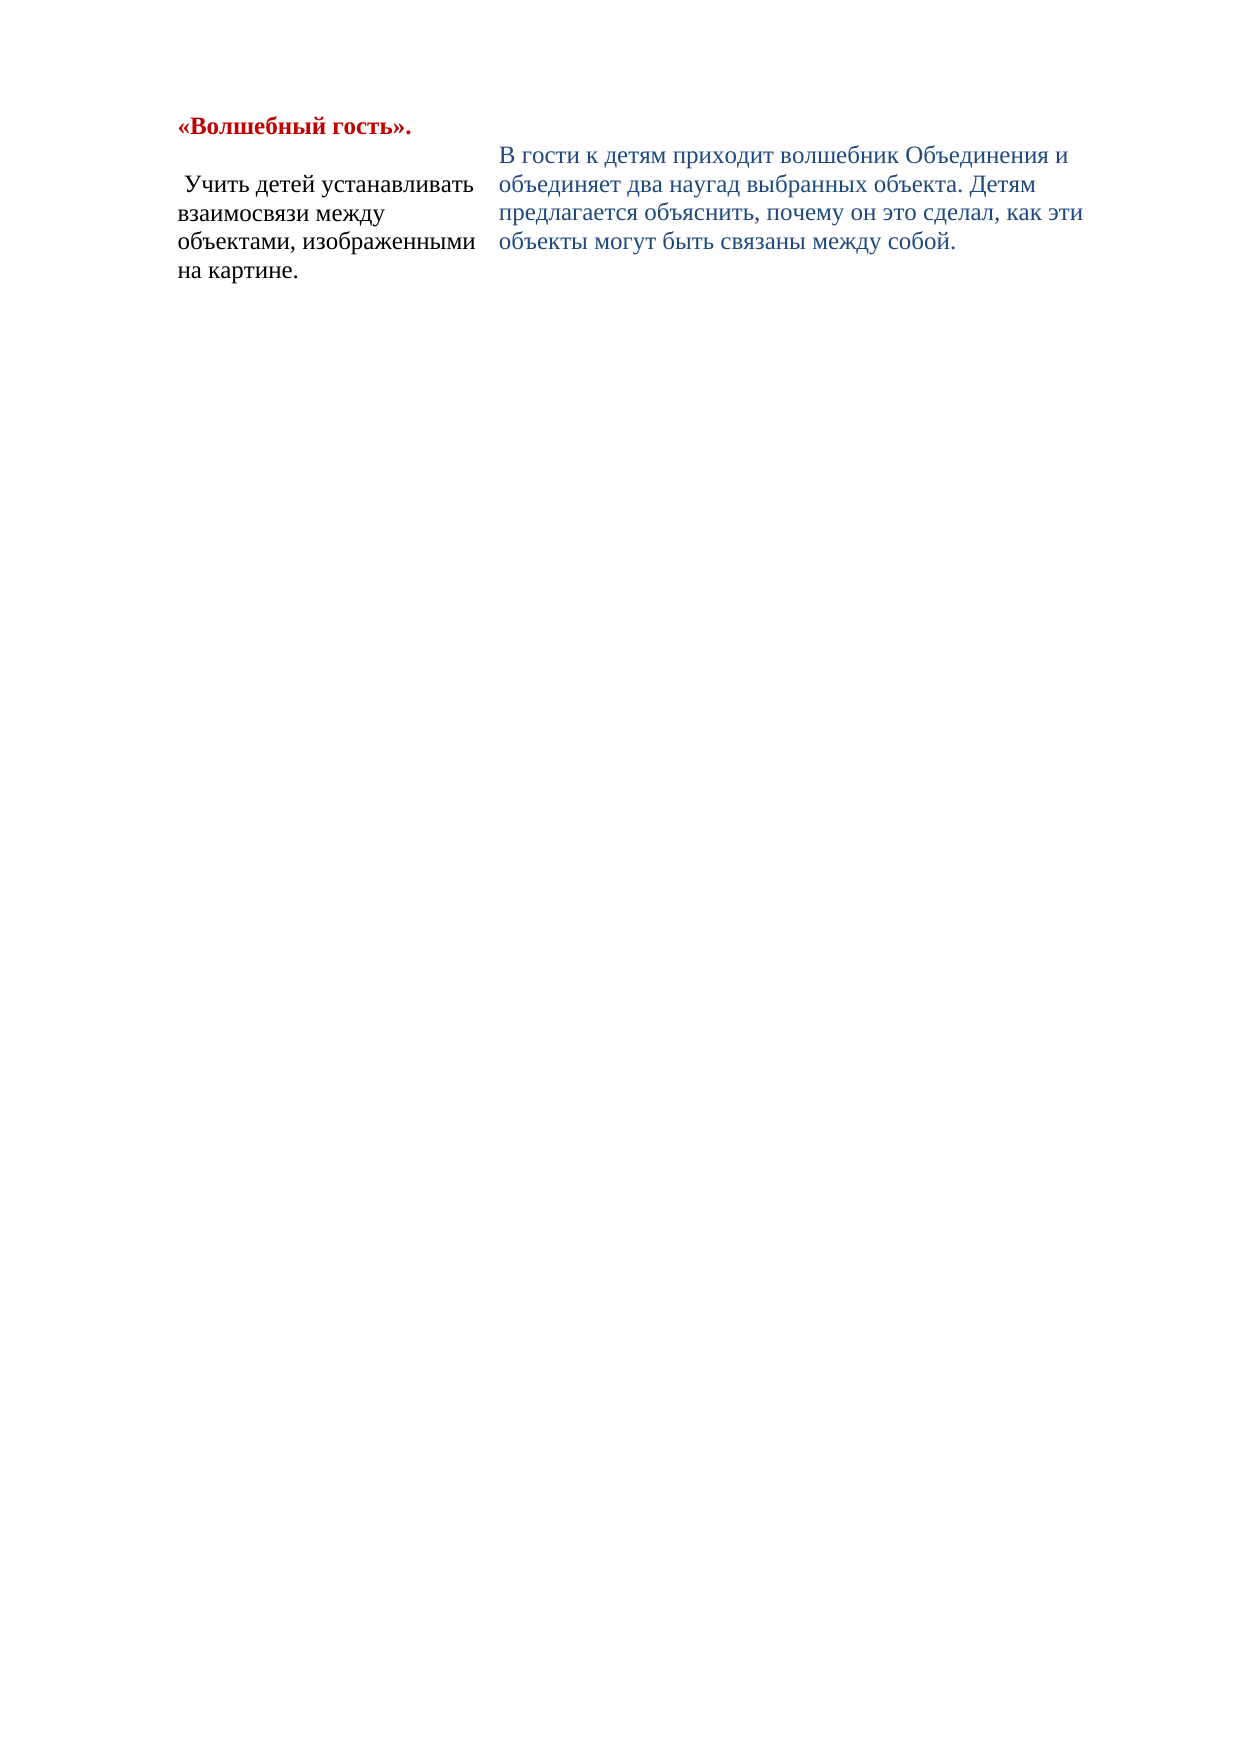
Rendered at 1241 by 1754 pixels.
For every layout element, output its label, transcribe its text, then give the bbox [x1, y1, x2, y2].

table_cell В гости к детям приходит волшебник Объединения и объединяет два наугад выбранных объекта. Детям предлагается объяснить, почему он это сделал, как эти объекты могут быть связаны между собой. [490, 44, 1143, 293]
table_cell «Волшебный гость». Учить детей устанавливать взаимосвязи между объектами, изображенными на картине. [169, 44, 490, 293]
